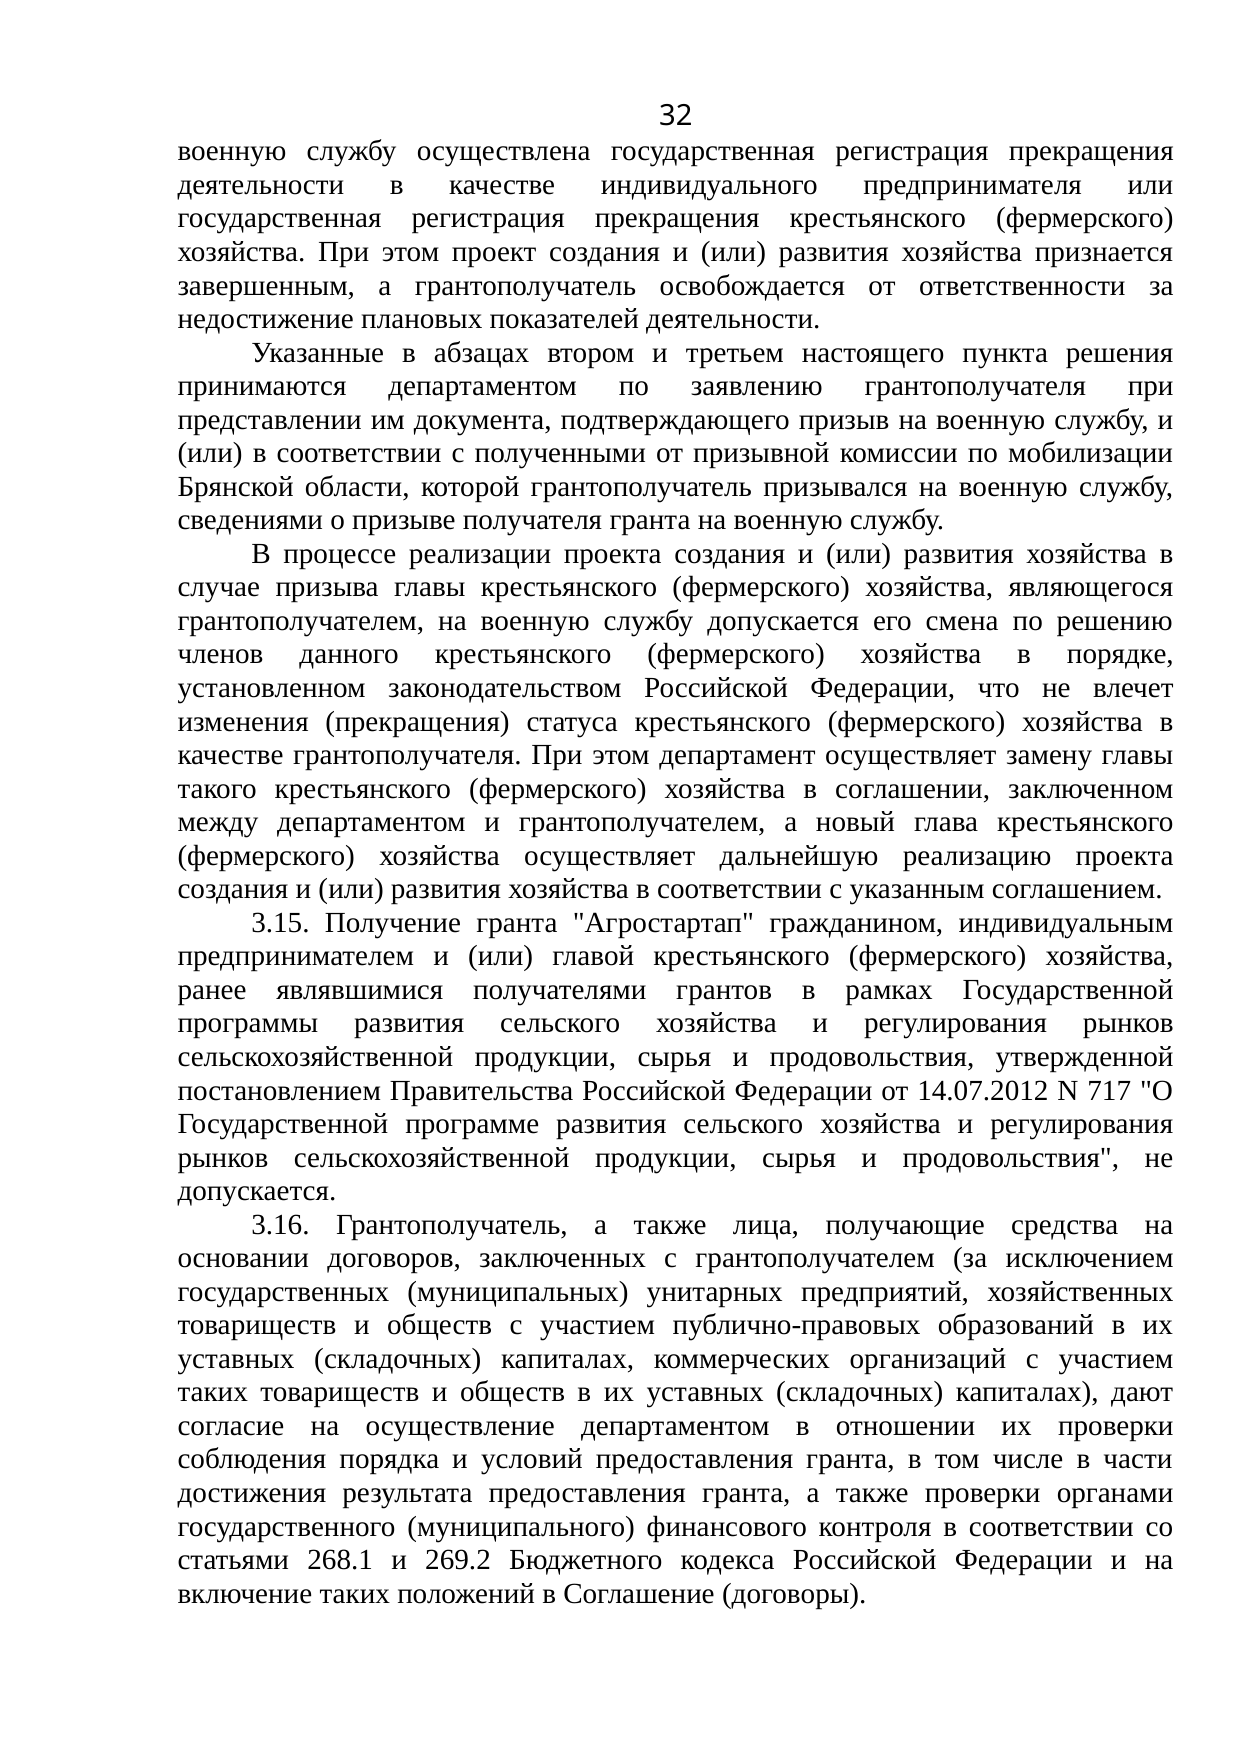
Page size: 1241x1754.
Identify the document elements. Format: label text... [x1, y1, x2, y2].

text Указанные в абзацах втором и третьем настоящего пункта решения принимаются департаментом по заявлению грантополучателя при представлении им документа, подтверждающего призыв на военную службу, и (или) в соответствии с полученными от призывной комиссии по мобилизации Брянской области, которой грантополучатель призывался на военную службу, сведениями о призыве получателя гранта на военную службу. [177, 335, 1174, 536]
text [177, 133, 1174, 335]
text 3.15. Получение гранта "Агростартап" гражданином, индивидуальным предпринимателем и (или) главой крестьянского (фермерского) хозяйства, ранее являвшимися получателями грантов в рамках Государственной программы развития сельского хозяйства и регулирования рынков сельскохозяйственной продукции, сырья и продовольствия, утвержденной постановлением Правительства Российской Федерации от 14.07.2012 N 717 "О Государственной программе развития сельского хозяйства и регулирования рынков сельскохозяйственной продукции, сырья и продовольствия", не допускается. [177, 905, 1174, 1207]
text 3.16. Грантополучатель, а также лица, получающие средства на основании договоров, заключенных с грантополучателем (за исключением государственных (муниципальных) унитарных предприятий, хозяйственных товариществ и обществ с участием публично-правовых образований в их уставных (складочных) капиталах, коммерческих организаций с участием таких товариществ и обществ в их уставных (складочных) капиталах), дают согласие на осуществление департаментом в отношении их проверки соблюдения порядка и условий предоставления гранта, в том числе в части достижения результата предоставления гранта, а также проверки органами государственного (муниципального) финансового контроля в соответствии со статьями 268.1 и 269.2 Бюджетного кодекса Российской Федерации и на включение таких положений в Соглашение (договоры). [177, 1207, 1174, 1609]
text В процессе реализации проекта создания и (или) развития хозяйства в случае призыва главы крестьянского (фермерского) хозяйства, являющегося грантополучателем, на военную службу допускается его смена по решению членов данного крестьянского (фермерского) хозяйства в порядке, установленном законодательством Российской Федерации, что не влечет изменения (прекращения) статуса крестьянского (фермерского) хозяйства в качестве грантополучателя. При этом департамент осуществляет замену главы такого крестьянского (фермерского) хозяйства в соглашении, заключенном между департаментом и грантополучателем, а новый глава крестьянского (фермерского) хозяйства осуществляет дальнейшую реализацию проекта создания и (или) развития хозяйства в соответствии с указанным соглашением. [177, 536, 1174, 905]
